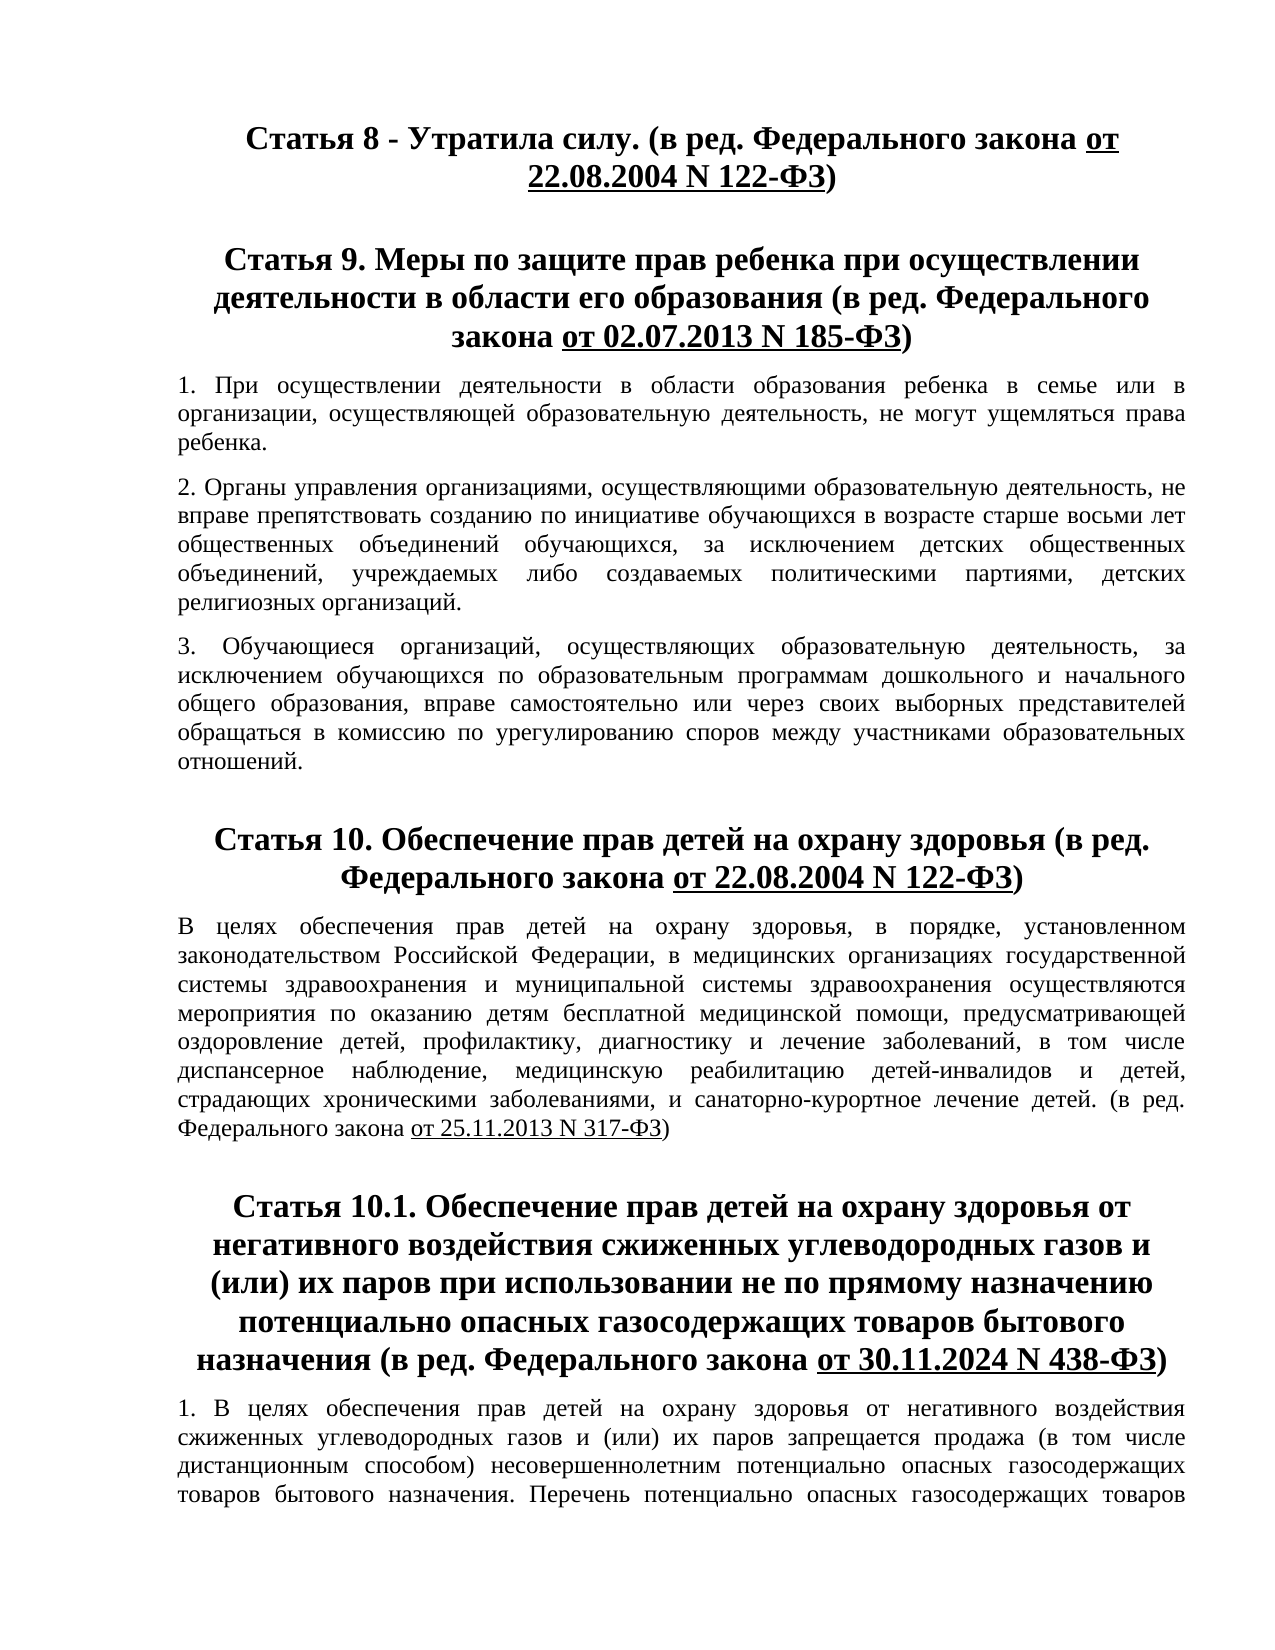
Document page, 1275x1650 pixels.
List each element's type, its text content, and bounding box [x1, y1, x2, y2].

text Статья 9. Меры по защите прав ребенка при осуществлении деятельности в области его образования (в ред. Федерального закона от 02.07.2013 N 185-ФЗ) [177, 239, 1186, 354]
text 3. Обучающиеся организаций, осуществляющих образовательную деятельность, за исключением обучающихся по образовательным программам дошкольного и начального общего образования, вправе самостоятельно или через своих выборных представителей обращаться в комиссию по урегулированию споров между участниками образовательных отношений. [177, 631, 1186, 775]
text 1. При осуществлении деятельности в области образования ребенка в семье или в организации, осуществляющей образовательную деятельность, не могут ущемляться права ребенка. [177, 370, 1186, 456]
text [177, 1393, 1186, 1508]
text 2. Органы управления организациями, осуществляющими образовательную деятельность, не вправе препятствовать созданию по инициативе обучающихся в возрасте старше восьми лет общественных объединений обучающихся, за исключением детских общественных объединений, учреждаемых либо создаваемых политическими партиями, детских религиозных организаций. [177, 472, 1186, 615]
text Статья 8 - Утратила силу. (в ред. Федерального закона от 22.08.2004 N 122-ФЗ) [177, 118, 1186, 195]
text Статья 10. Обеспечение прав детей на охрану здоровья (в ред. Федерального закона от 22.08.2004 N 122-ФЗ) [177, 819, 1186, 896]
text В целях обеспечения прав детей на охрану здоровья, в порядке, установленном законодательством Российской Федерации, в медицинских организациях государственной системы здравоохранения и муниципальной системы здравоохранения осуществляются мероприятия по оказанию детям бесплатной медицинской помощи, предусматривающей оздоровление детей, профилактику, диагностику и лечение заболеваний, в том числе диспансерное наблюдение, медицинскую реабилитацию детей-инвалидов и детей, страдающих хроническими заболеваниями, и санаторно-курортное лечение детей. (в ред. Федерального закона от 25.11.2013 N 317-ФЗ) [177, 911, 1186, 1141]
text Статья 10.1. Обеспечение прав детей на охрану здоровья от негативного воздействия сжиженных углеводородных газов и (или) их паров при использовании не по прямому назначению потенциально опасных газосодержащих товаров бытового назначения (в ред. Федерального закона от 30.11.2024 N 438-ФЗ) [177, 1186, 1186, 1377]
